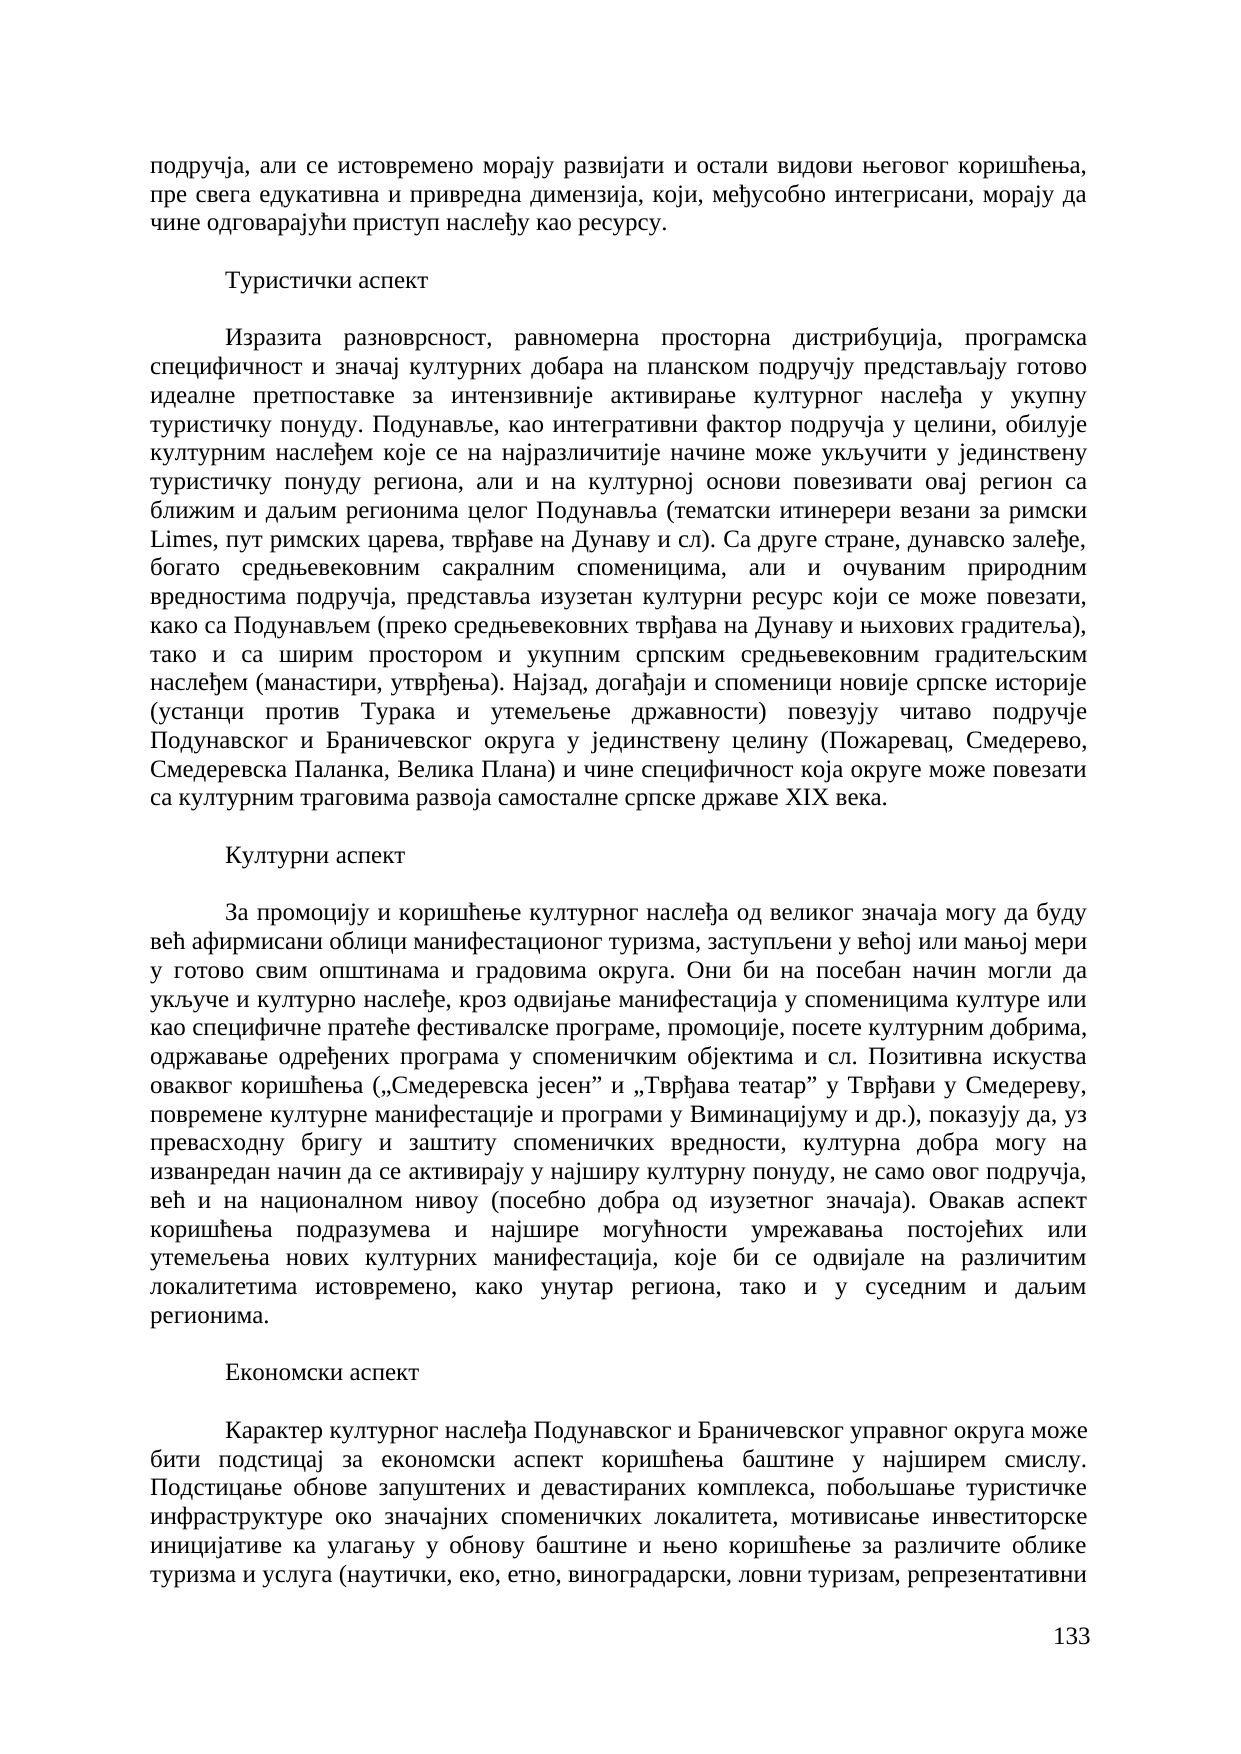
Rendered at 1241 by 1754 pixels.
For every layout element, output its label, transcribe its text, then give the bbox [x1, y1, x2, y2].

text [150, 1415, 1088, 1587]
text Туристички аспект [150, 265, 1088, 294]
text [150, 150, 1088, 236]
text Изразита разноврсност, равномерна просторна дистрибуција, програмска специфичност и значај културних добара на планском подручју представљају готово идеалне претпоставке за интензивније активирање културног наслеђа у укупну туристичку понуду. Подунавље, као интегративни фактор подручја у целини, обилује културним наслеђем које се на најразличитије начине може укључити у јединствену туристичку понуду региона, али и на културној основи повезивати овај регион са ближим и даљим регионима целог Подунавља (тематски итинерери везани за римски Limes, пут римских царева, тврђаве на Дунаву и сл). Са друге стране, дунавско залеђе, богато средњевековним сакралним споменицима, али и очуваним природним вредностима подручја, представља изузетан културни ресурс који се може повезати, како са Подунављем (преко средњевековних тврђава на Дунаву и њихових градитеља), тако и са ширим простором и укупним српским средњевековним градитељским наслеђем (манастири, утврђења). Најзад, догађаји и споменици новије српске историје (устанци против Турака и утемељење државности) повезују читаво подручје Подунавског и Браничевског округа у јединствену целину (Пожаревац, Смедерево, Смедеревска Паланка, Велика Плана) и чине специфичност која округе може повезати са културним траговима развоја самосталне српске државе XIX века. [150, 322, 1088, 811]
text Културни аспект [150, 840, 1088, 869]
text За промоцију и коришћење културног наслеђа од великог значаја могу да буду већ афирмисани облици манифестационог туризма, заступљени у већој или мањој мери у готово свим општинама и градовима округа. Они би на посебан начин могли да укључе и културно наслеђе, кроз одвијање манифестација у споменицима културе или као специфичне пратеће фестивалске програме, промоције, посете културним добрима, одржавање одређених програма у споменичким објектима и сл. Позитивна искуства оваквог коришћења („Смедеревска јесен” и „Тврђава театар” у Тврђави у Смедереву, повремене културне манифестације и програми у Виминацијуму и др.), показују да, уз превасходну бригу и заштиту споменичких вредности, културна добра могу на изванредан начин да се активирају у најширу културну понуду, не само овог подручја, већ и на националном нивоу (посебно добра од изузетног значаја). Овакав аспект коришћења подразумева и најшире могућности умрежавања постојећих или утемељења нових културних манифестација, које би се одвијале на различитим локалитетима истовремено, како унутар региона, тако и у суседним и даљим регионима. [150, 897, 1088, 1329]
text Економски аспект [150, 1357, 1088, 1386]
